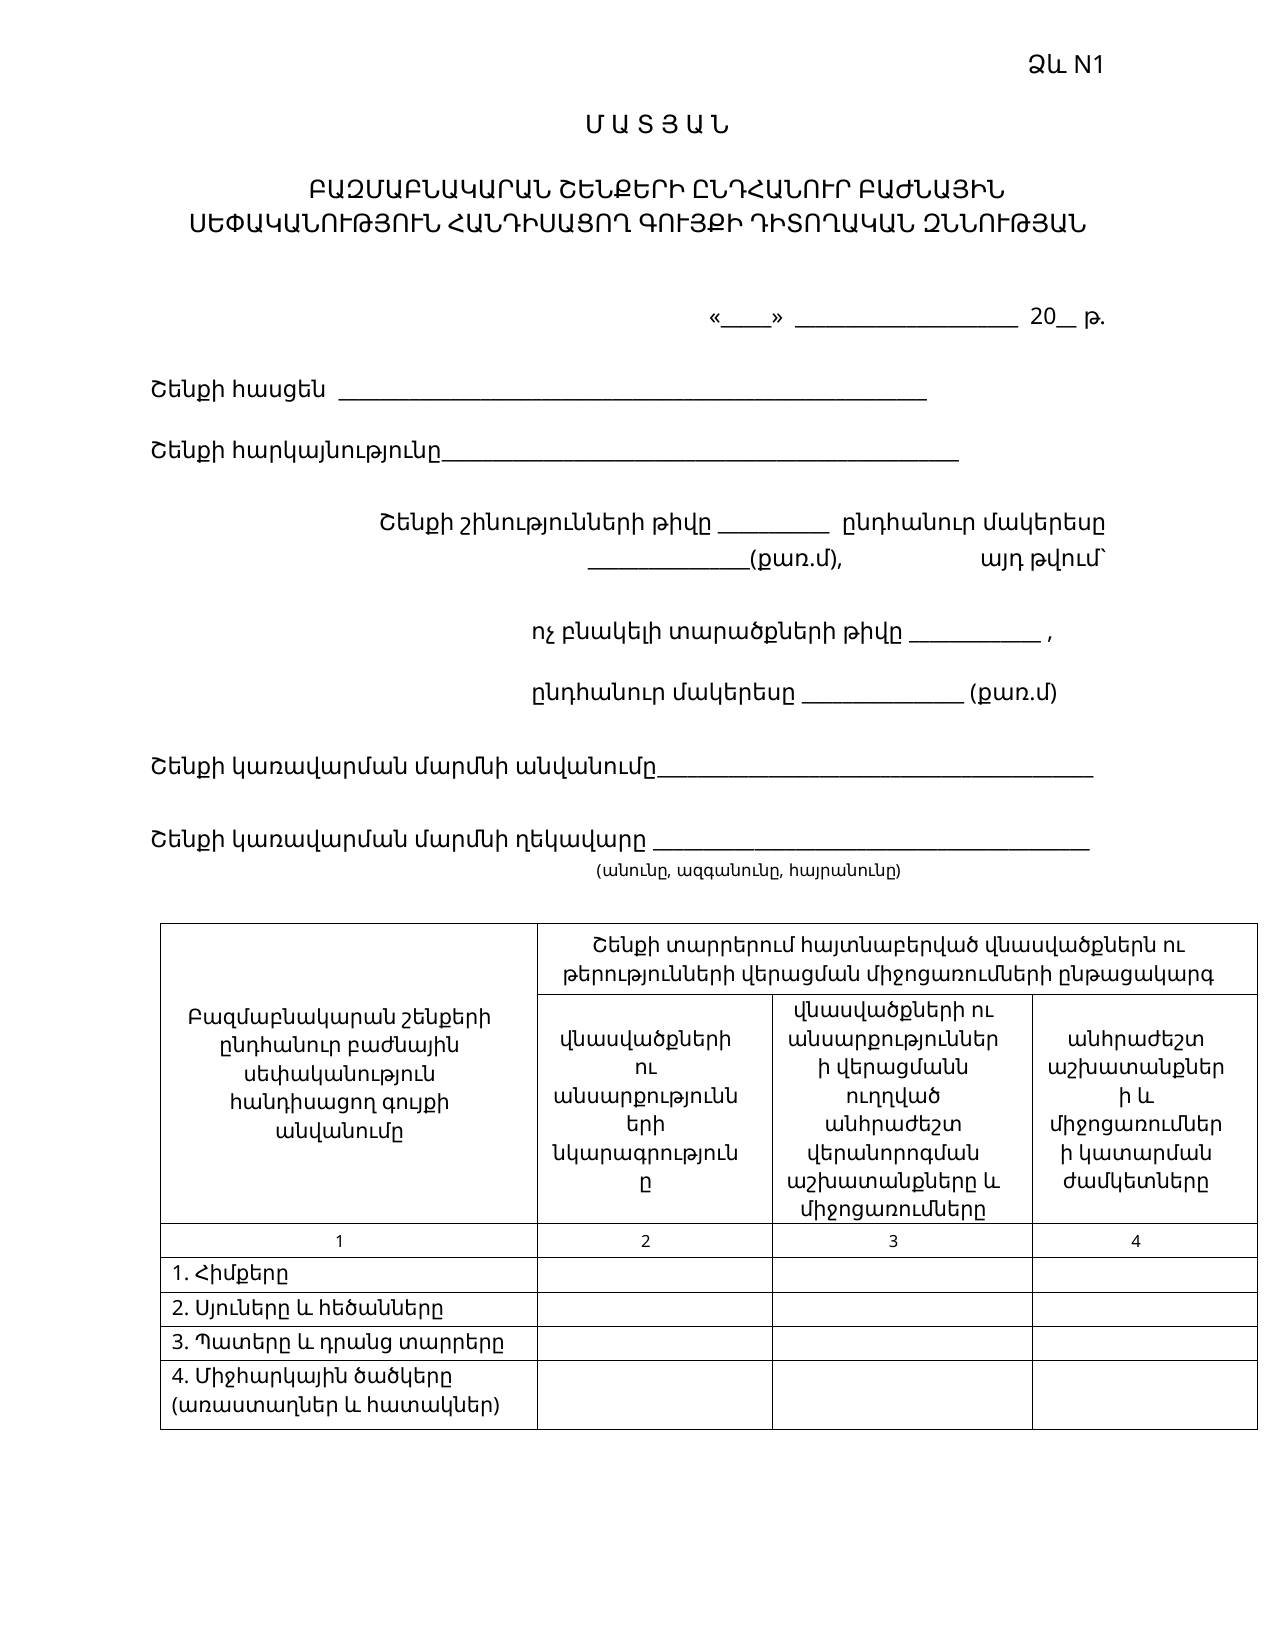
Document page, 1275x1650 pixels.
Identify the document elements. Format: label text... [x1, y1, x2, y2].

table_cell [773, 1327, 1032, 1360]
table_cell [1033, 1258, 1257, 1292]
text (անունը, ազգանունը, հայրանունը) [150, 859, 1106, 882]
table_cell 1 [161, 1224, 537, 1257]
table_cell [1033, 1361, 1257, 1429]
table_cell 3. Պատերը և դրանց տարրերը [161, 1327, 537, 1360]
table_cell [1033, 1293, 1257, 1326]
table_cell [1033, 1327, 1257, 1360]
text ոչ բնակելի տարածքների թիվը _____________ , [150, 615, 1106, 646]
table_cell 2. Սյուները և հեծանները [161, 1293, 537, 1326]
table_cell [538, 1293, 772, 1326]
table_cell վնասվածքների ու անսարքությունների նկարագրությունը [538, 995, 772, 1223]
table_header Շենքի տարրերում հայտնաբերված վնասվածքներն ու թերությունների վերացման միջոցառումների ընթացակարգ [538, 924, 1257, 994]
table_cell վնասվածքների ու անսարքությունների վերացմանն ուղղված անհրաժեշտ վերանորոգման աշխատանքները և միջոցառումները [773, 995, 1032, 1223]
table_cell 1. Հիմքերը [161, 1258, 537, 1292]
table_cell [773, 1361, 1032, 1429]
table_cell [773, 1258, 1032, 1292]
table_header Բազմաբնակարան շենքերի ընդհանուր բաժնային սեփականություն հանդիսացող գույքի անվանումը [161, 924, 537, 1223]
table_cell 2 [538, 1224, 772, 1257]
table_cell 3 [773, 1224, 1032, 1257]
table_cell [538, 1258, 772, 1292]
table_cell 4 [1033, 1224, 1257, 1257]
text ԲԱԶՄԱԲՆԱԿԱՐԱՆ ՇԵՆՔԵՐԻ ԸՆԴՀԱՆՈՒՐ ԲԱԺՆԱՅԻՆ ՍԵՓԱԿԱՆՈՒԹՅՈՒՆ ՀԱՆԴԻՍԱՑՈՂ ԳՈՒՅՔԻ ԴԻՏՈՂԱԿԱՆ ԶՆՆՈՒԹՅԱՆ [150, 171, 1125, 239]
text Շենքի շինությունների թիվը ___________ ընդհանուր մակերեսը ________________(քառ.մ), այդ թվում` [150, 506, 1106, 573]
text ընդհանուր մակերեսը ________________ (քառ.մ) [150, 676, 1106, 707]
text Մ Ա Տ Յ Ա Ն [150, 107, 1125, 141]
table_cell անհրաժեշտ աշխատանքների և միջոցառումների կատարման ժամկետները [1033, 995, 1257, 1223]
table_cell [538, 1327, 772, 1360]
table_cell [773, 1293, 1032, 1326]
table_cell [538, 1361, 772, 1429]
text Ձև N1 [150, 47, 1106, 81]
text «_____» ______________________ 20__ թ. [150, 299, 1106, 331]
text Շենքի հասցեն __________________________________________________________ [150, 373, 1106, 404]
table_cell 4. Միջհարկային ծածկերը (առաստաղներ և հատակներ) [161, 1361, 537, 1429]
text Շենքի հարկայնությունը___________________________________________________ [150, 434, 1106, 465]
text Շենքի կառավարման մարմնի ղեկավարը ___________________________________________ [150, 823, 1106, 854]
text Շենքի կառավարման մարմնի անվանումը___________________________________________ [150, 749, 1106, 781]
